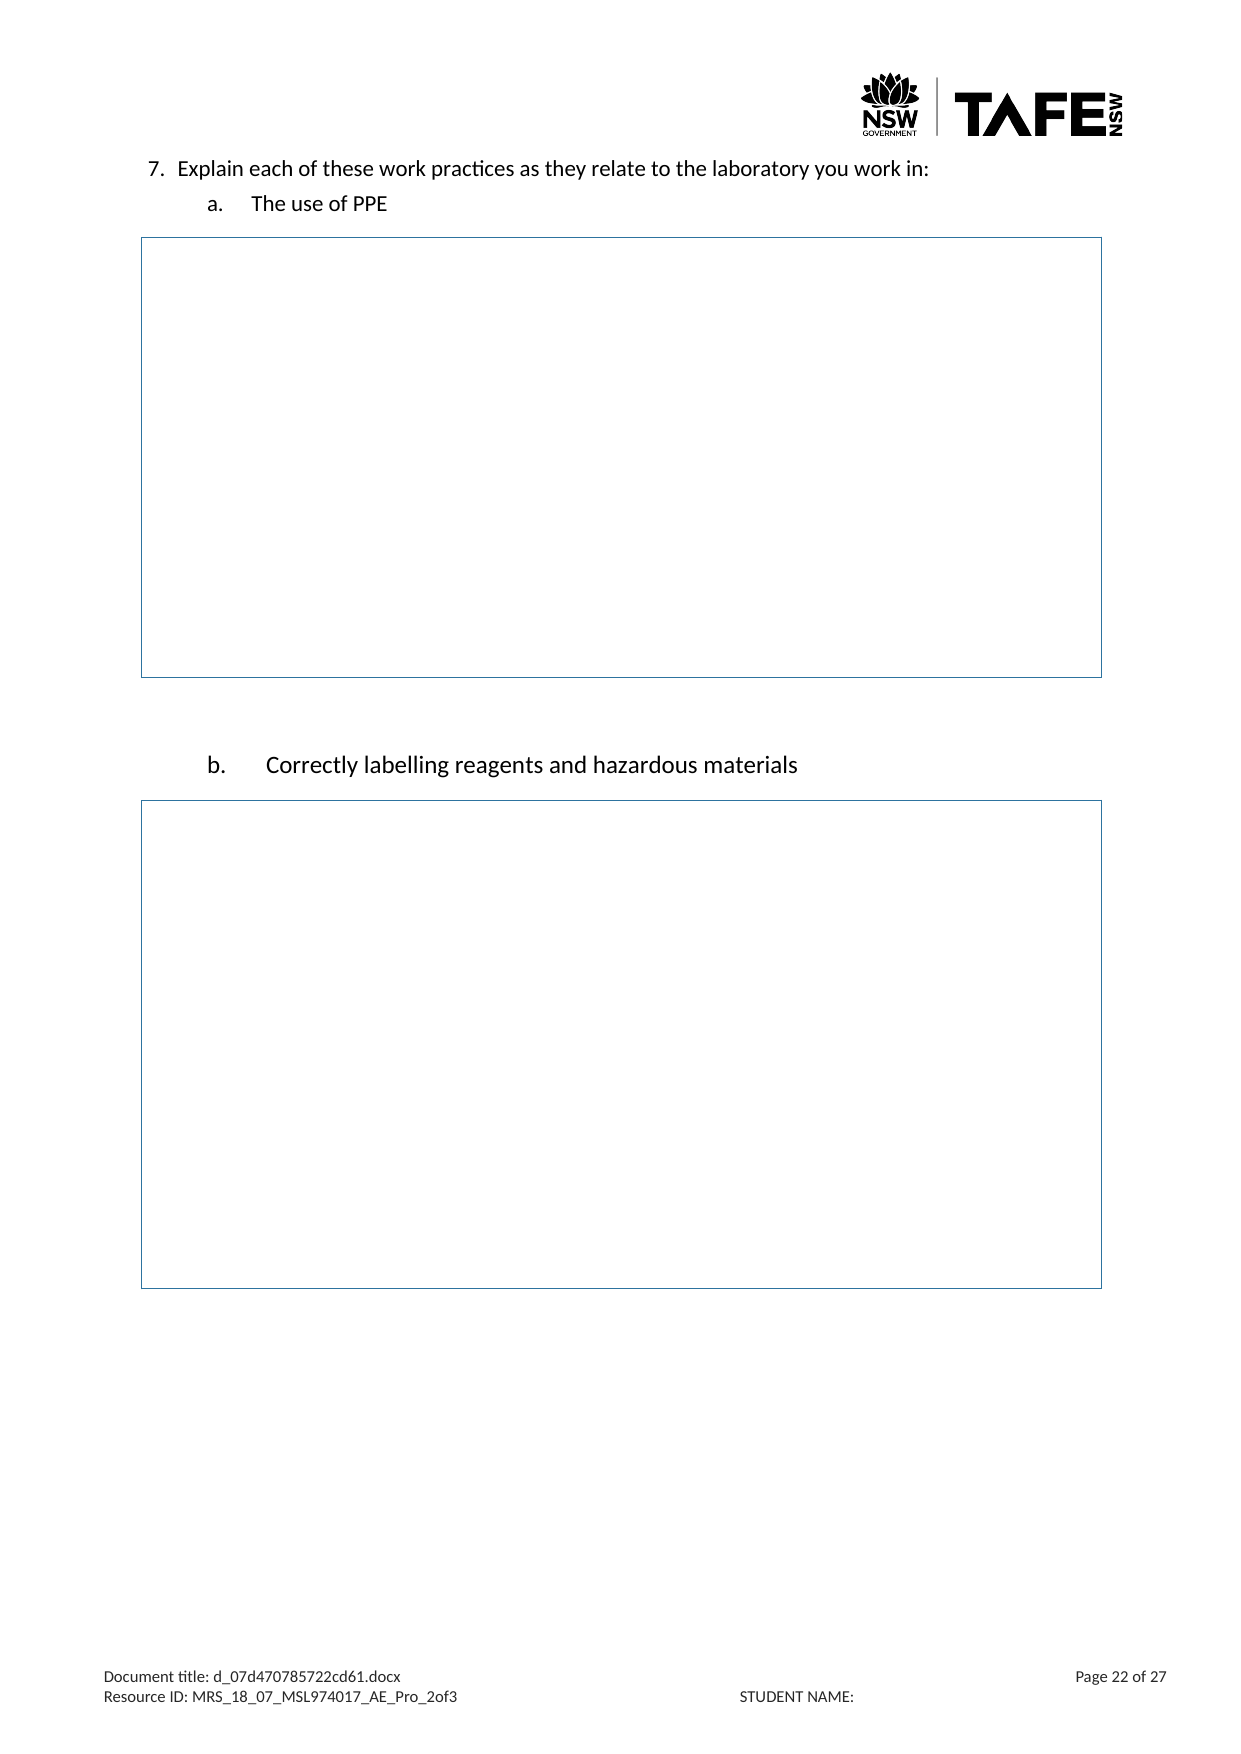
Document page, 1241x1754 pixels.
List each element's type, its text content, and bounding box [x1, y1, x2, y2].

list Correctly labelling reagents and hazardous materials [207, 749, 1092, 779]
picture [861, 71, 1123, 137]
list The use of PPE [207, 189, 1092, 217]
list Explain each of these work practices as they relate to the laboratory you work in: [148, 154, 1092, 182]
